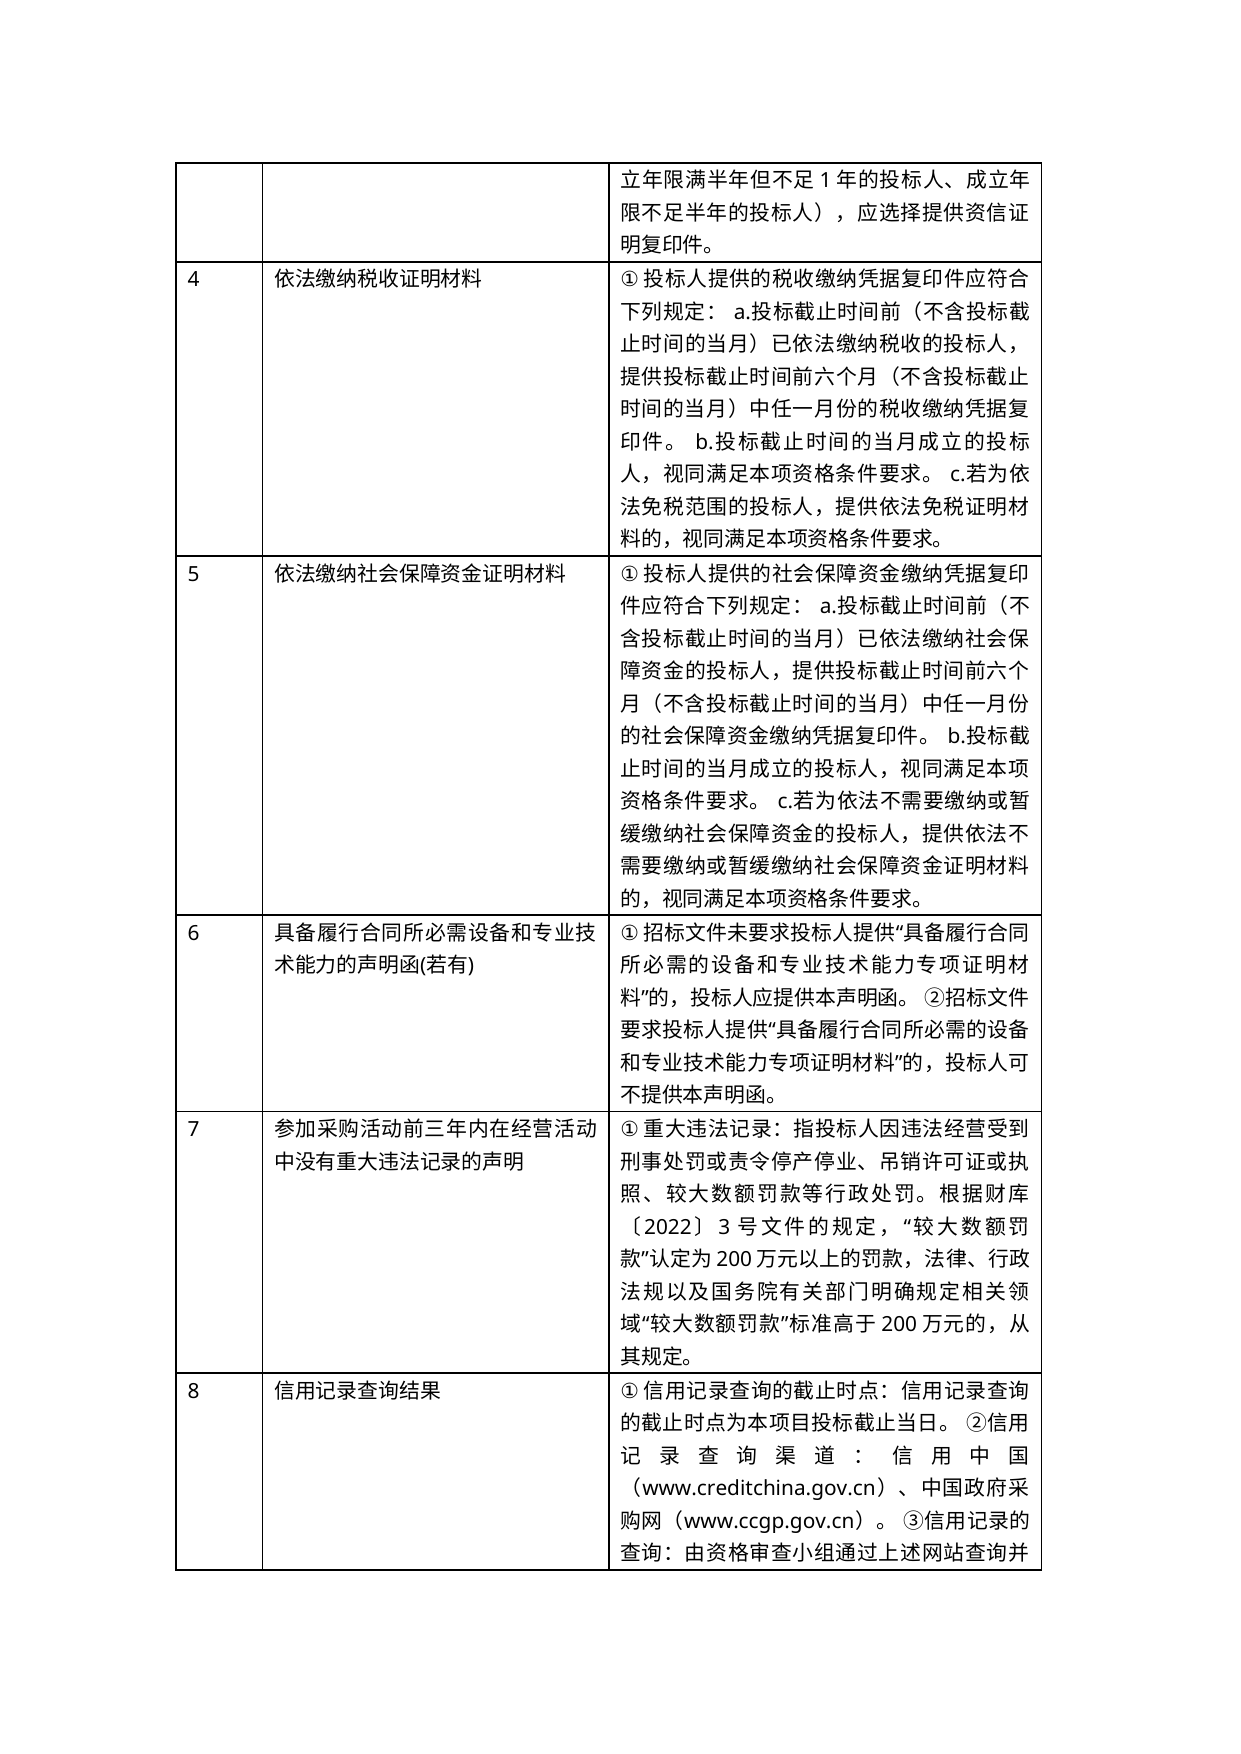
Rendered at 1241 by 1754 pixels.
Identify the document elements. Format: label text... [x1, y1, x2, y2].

table_cell ①投标人提供的税收缴纳凭据复印件应符合下列规定： a.投标截止时间前（不含投标截止时间的当月）已依法缴纳税收的投标人，提供投标截止时间前六个月（不含投标截止时间的当月）中任一月份的税收缴纳凭据复印件。 b.投标截止时间的当月成立的投标人，视同满足本项资格条件要求。 c.若为依法免税范围的投标人，提供依法免税证明材料的，视同满足本项资格条件要求。 [610, 263, 1041, 555]
table_cell 信用记录查询结果 [263, 1374, 608, 1569]
table_cell 依法缴纳社会保障资金证明材料 [263, 557, 608, 914]
table_cell ①重大违法记录：指投标人因违法经营受到刑事处罚或责令停产停业、吊销许可证或执照、较大数额罚款等行政处罚。根据财库〔2022〕3号文件的规定，“较大数额罚款”认定为200万元以上的罚款，法律、行政法规以及国务院有关部门明确规定相关领域“较大数额罚款”标准高于200万元的，从其规定。 [610, 1112, 1041, 1372]
table_cell 5 [177, 557, 262, 914]
table_cell 8 [177, 1374, 262, 1569]
table_cell 4 [177, 263, 262, 555]
table_cell 6 [177, 916, 262, 1111]
table_cell 依法缴纳税收证明材料 [263, 263, 608, 555]
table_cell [610, 164, 1041, 261]
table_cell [263, 164, 608, 261]
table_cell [610, 1374, 1041, 1569]
table_cell 参加采购活动前三年内在经营活动中没有重大违法记录的声明 [263, 1112, 608, 1372]
table_cell ①招标文件未要求投标人提供“具备履行合同所必需的设备和专业技术能力专项证明材料”的，投标人应提供本声明函。 ②招标文件要求投标人提供“具备履行合同所必需的设备和专业技术能力专项证明材料”的，投标人可不提供本声明函。 [610, 916, 1041, 1111]
table_cell 具备履行合同所必需设备和专业技术能力的声明函(若有) [263, 916, 608, 1111]
table_cell 7 [177, 1112, 262, 1372]
table_cell 3 [177, 164, 262, 261]
table_cell ①投标人提供的社会保障资金缴纳凭据复印件应符合下列规定： a.投标截止时间前（不含投标截止时间的当月）已依法缴纳社会保障资金的投标人，提供投标截止时间前六个月（不含投标截止时间的当月）中任一月份的社会保障资金缴纳凭据复印件。 b.投标截止时间的当月成立的投标人，视同满足本项资格条件要求。 c.若为依法不需要缴纳或暂缓缴纳社会保障资金的投标人，提供依法不需要缴纳或暂缓缴纳社会保障资金证明材料的，视同满足本项资格条件要求。 [610, 557, 1041, 914]
